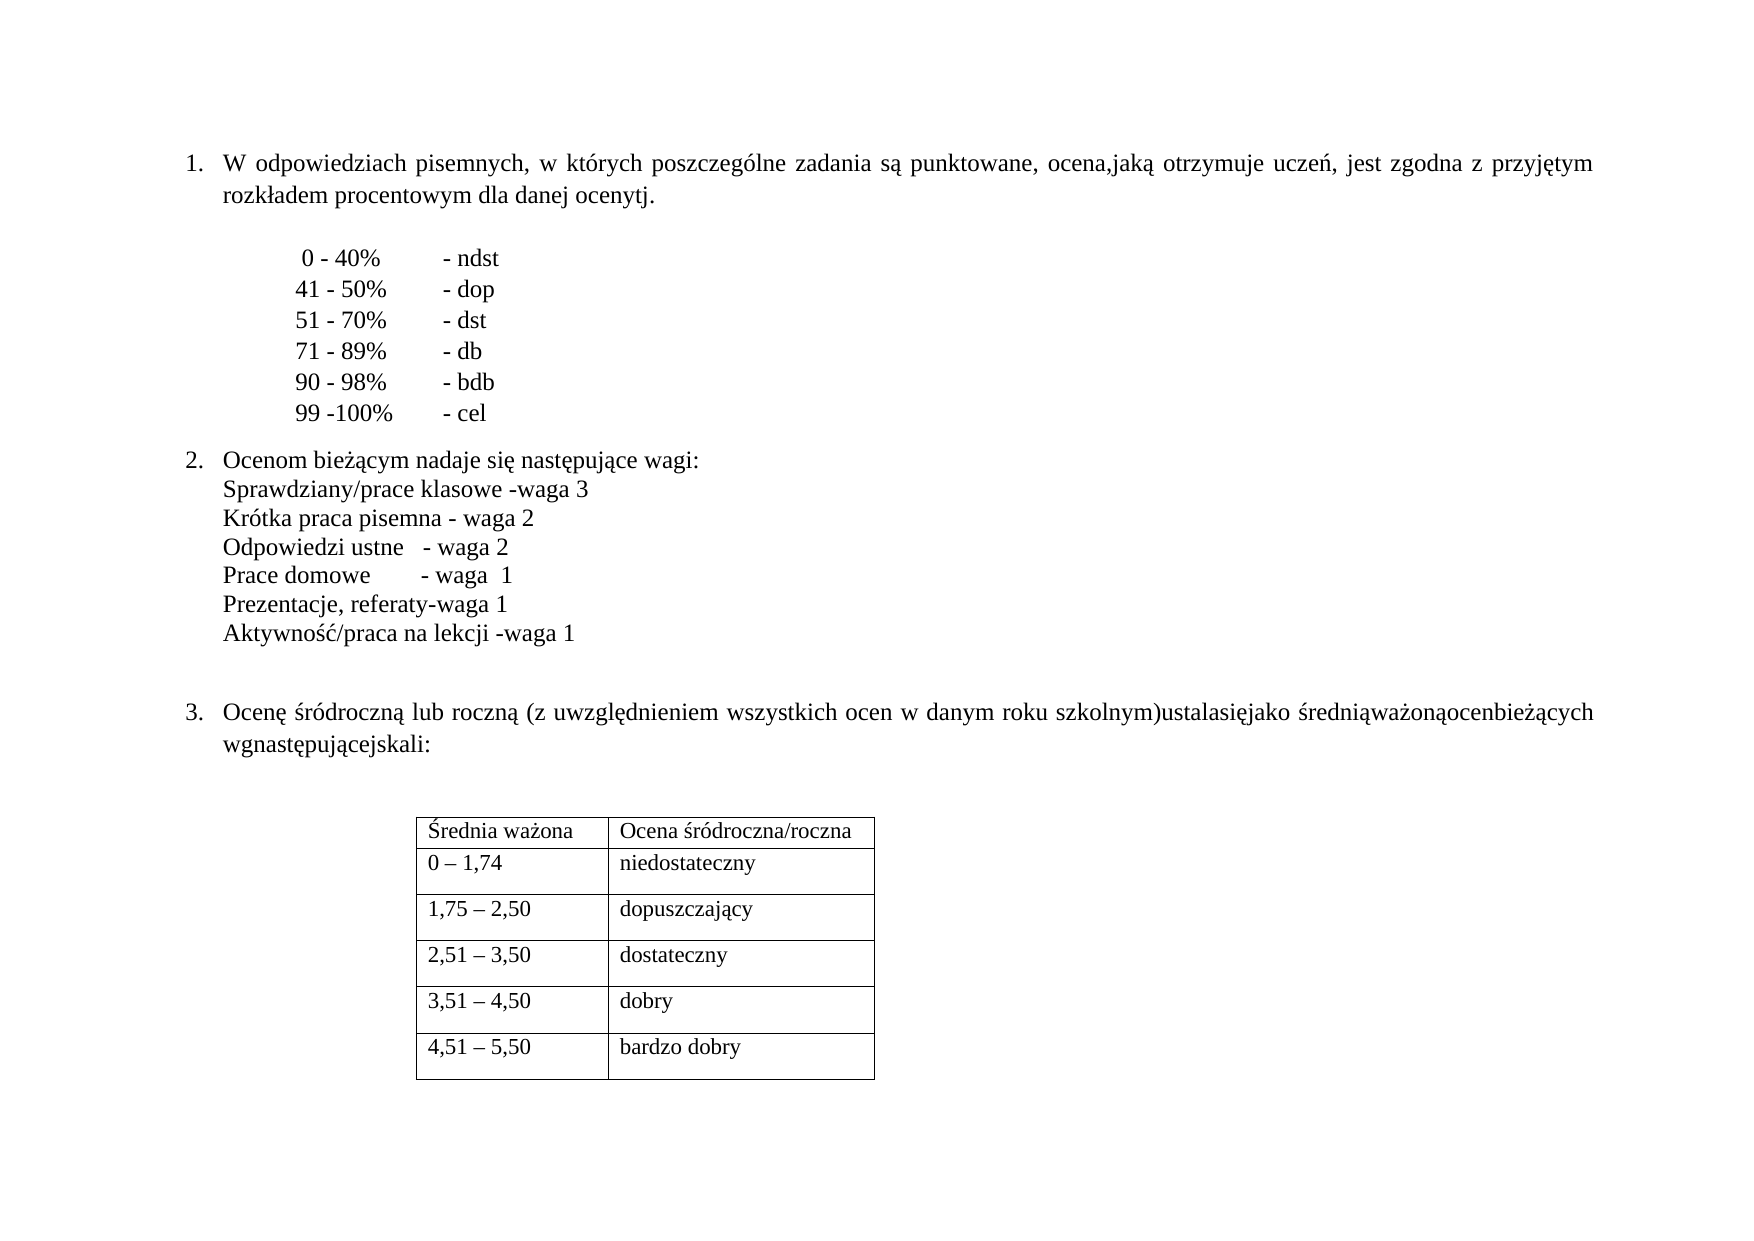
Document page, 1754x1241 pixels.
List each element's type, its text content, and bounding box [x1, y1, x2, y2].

list Ocenom bieżącym nadaje się następujące wagi: [185, 446, 1606, 474]
table_cell niedostateczny [609, 849, 874, 894]
list W odpowiedziach pisemnych, w których poszczególne zadania są punktowane, ocena,jaką otrzymuje uczeń, jest zgodna z przyjętym rozkładem procentowym dla danej ocenytj. [185, 148, 1594, 209]
text 0 - 40% - ndst 41 - 50% - dop 51 - 70% - dst 71 - 89% - db 90 - 98% - bdb 99 -100% - cel [295, 243, 1606, 427]
table_header Ocena śródroczna/roczna [609, 818, 874, 848]
text Odpowiedzi ustne - waga 2 [223, 532, 1606, 561]
table_cell 1,75 – 2,50 [417, 895, 608, 940]
text Aktywność/praca na lekcji -waga 1 [223, 618, 1606, 647]
text Sprawdziany/prace klasowe -waga 3 [223, 474, 1606, 503]
text Prezentacje, referaty-waga 1 [223, 589, 1606, 618]
table_cell dostateczny [609, 941, 874, 986]
table_cell 0 – 1,74 [417, 849, 608, 894]
table_header Średnia ważona [417, 818, 608, 848]
table_cell 3,51 – 4,50 [417, 987, 608, 1032]
list Ocenę śródroczną lub roczną (z uwzględnieniem wszystkich ocen w danym roku szkolnym)ustalasięjako średniąważonąocenbieżących wgnastępującejskali: [185, 697, 1595, 758]
text Krótka praca pisemna - waga 2 [223, 503, 1606, 532]
text Prace domowe - waga 1 [223, 561, 1606, 589]
table_cell dobry [609, 987, 874, 1032]
table_cell 2,51 – 3,50 [417, 941, 608, 986]
table_cell dopuszczający [609, 895, 874, 940]
table_cell bardzo dobry [609, 1034, 874, 1078]
table_cell 4,51 – 5,50 [417, 1034, 608, 1078]
